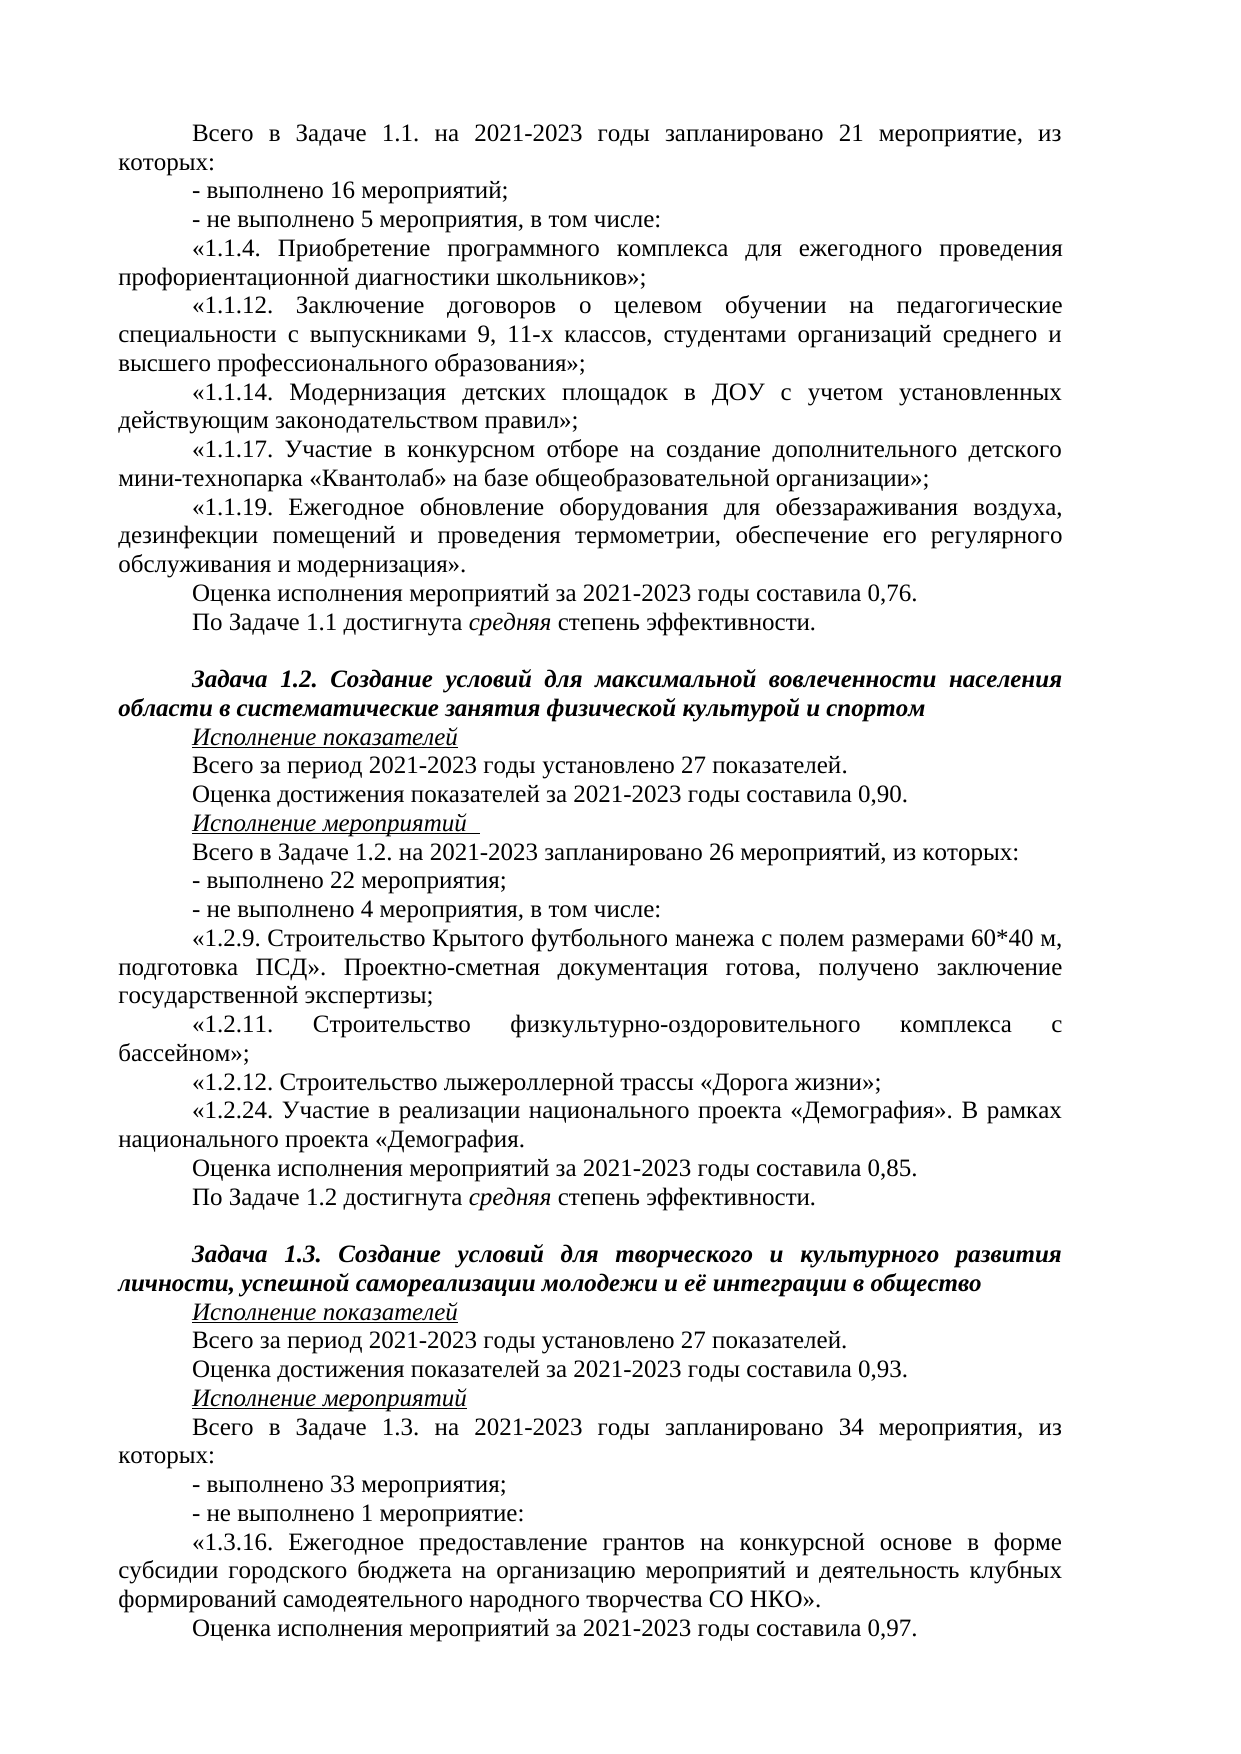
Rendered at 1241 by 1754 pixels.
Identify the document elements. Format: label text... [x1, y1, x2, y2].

text «1.2.11. Строительство физкультурно-оздоровительного комплекса с бассейном»; [118, 1009, 1063, 1067]
title По Задаче 1.2 достигнута средняя степень эффективности. [118, 1182, 1063, 1211]
title Оценка исполнения мероприятий за 2021-2023 годы составила 0,76. [118, 578, 1063, 607]
title Исполнение мероприятий [118, 1383, 1063, 1412]
text «1.1.17. Участие в конкурсном отборе на создание дополнительного детского мини-технопарка «Квантолаб» на базе общеобразовательной организации»; [118, 434, 1063, 492]
title Исполнение показателей [118, 722, 1063, 751]
title «1.3.16. Ежегодное предоставление грантов на конкурсной основе в форме субсидии городского бюджета на организацию мероприятий и деятельность клубных формирований самодеятельного народного творчества СО НКО». [118, 1527, 1063, 1613]
text «1.1.4. Приобретение программного комплекса для ежегодного проведения профориентационной диагностики школьников»; [118, 233, 1063, 291]
title Задача 1.3. Создание условий для творческого и культурного развития личности, успешной самореализации молодежи и её интеграции в общество [118, 1239, 1063, 1297]
title - не выполнено 1 мероприятие: [118, 1498, 1063, 1527]
title Исполнение мероприятий [118, 808, 1063, 837]
title Оценка исполнения мероприятий за 2021-2023 годы составила 0,85. [118, 1153, 1063, 1182]
text «1.2.12. Строительство лыжероллерной трассы «Дорога жизни»; [118, 1067, 1063, 1096]
title Всего в Задаче 1.1. на 2021-2023 годы запланировано 21 мероприятие, из которых: [118, 118, 1063, 176]
title Всего в Задаче 1.2. на 2021-2023 запланировано 26 мероприятий, из которых: [118, 837, 1063, 866]
title Всего за период 2021-2023 годы установлено 27 показателей. [118, 751, 1063, 779]
title Задача 1.2. Создание условий для максимальной вовлеченности населения области в систематические занятия физической культурой и спортом [118, 664, 1063, 722]
title «1.2.9. Строительство Крытого футбольного манежа с полем размерами 60*40 м, подготовка ПСД». Проектно-сметная документация готова, получено заключение государственной экспертизы; [118, 923, 1063, 1009]
title - выполнено 22 мероприятия; [118, 866, 1063, 894]
title - выполнено 33 мероприятия; [118, 1469, 1063, 1498]
title Оценка достижения показателей за 2021-2023 годы составила 0,93. [118, 1354, 1063, 1383]
title Оценка исполнения мероприятий за 2021-2023 годы составила 0,97. [118, 1613, 1063, 1642]
title Исполнение показателей [118, 1297, 1063, 1326]
text «1.2.24. Участие в реализации национального проекта «Демография». В рамках национального проекта «Демография. [118, 1096, 1063, 1153]
title Оценка достижения показателей за 2021-2023 годы составила 0,90. [118, 779, 1063, 808]
title - выполнено 16 мероприятий; [118, 176, 1063, 204]
title Всего за период 2021-2023 годы установлено 27 показателей. [118, 1326, 1063, 1354]
title По Задаче 1.1 достигнута средняя степень эффективности. [118, 607, 1063, 636]
title - не выполнено 4 мероприятия, в том числе: [118, 894, 1063, 923]
text «1.1.12. Заключение договоров о целевом обучении на педагогические специальности с выпускниками 9, 11-х классов, студентами организаций среднего и высшего профессионального образования»; [118, 291, 1063, 377]
text «1.1.19. Ежегодное обновление оборудования для обеззараживания воздуха, дезинфекции помещений и проведения термометрии, обеспечение его регулярного обслуживания и модернизация». [118, 492, 1063, 578]
title Всего в Задаче 1.3. на 2021-2023 годы запланировано 34 мероприятия, из которых: [118, 1412, 1063, 1469]
text «1.1.14. Модернизация детских площадок в ДОУ с учетом установленных действующим законодательством правил»; [118, 377, 1063, 434]
title - не выполнено 5 мероприятия, в том числе: [118, 204, 1063, 233]
